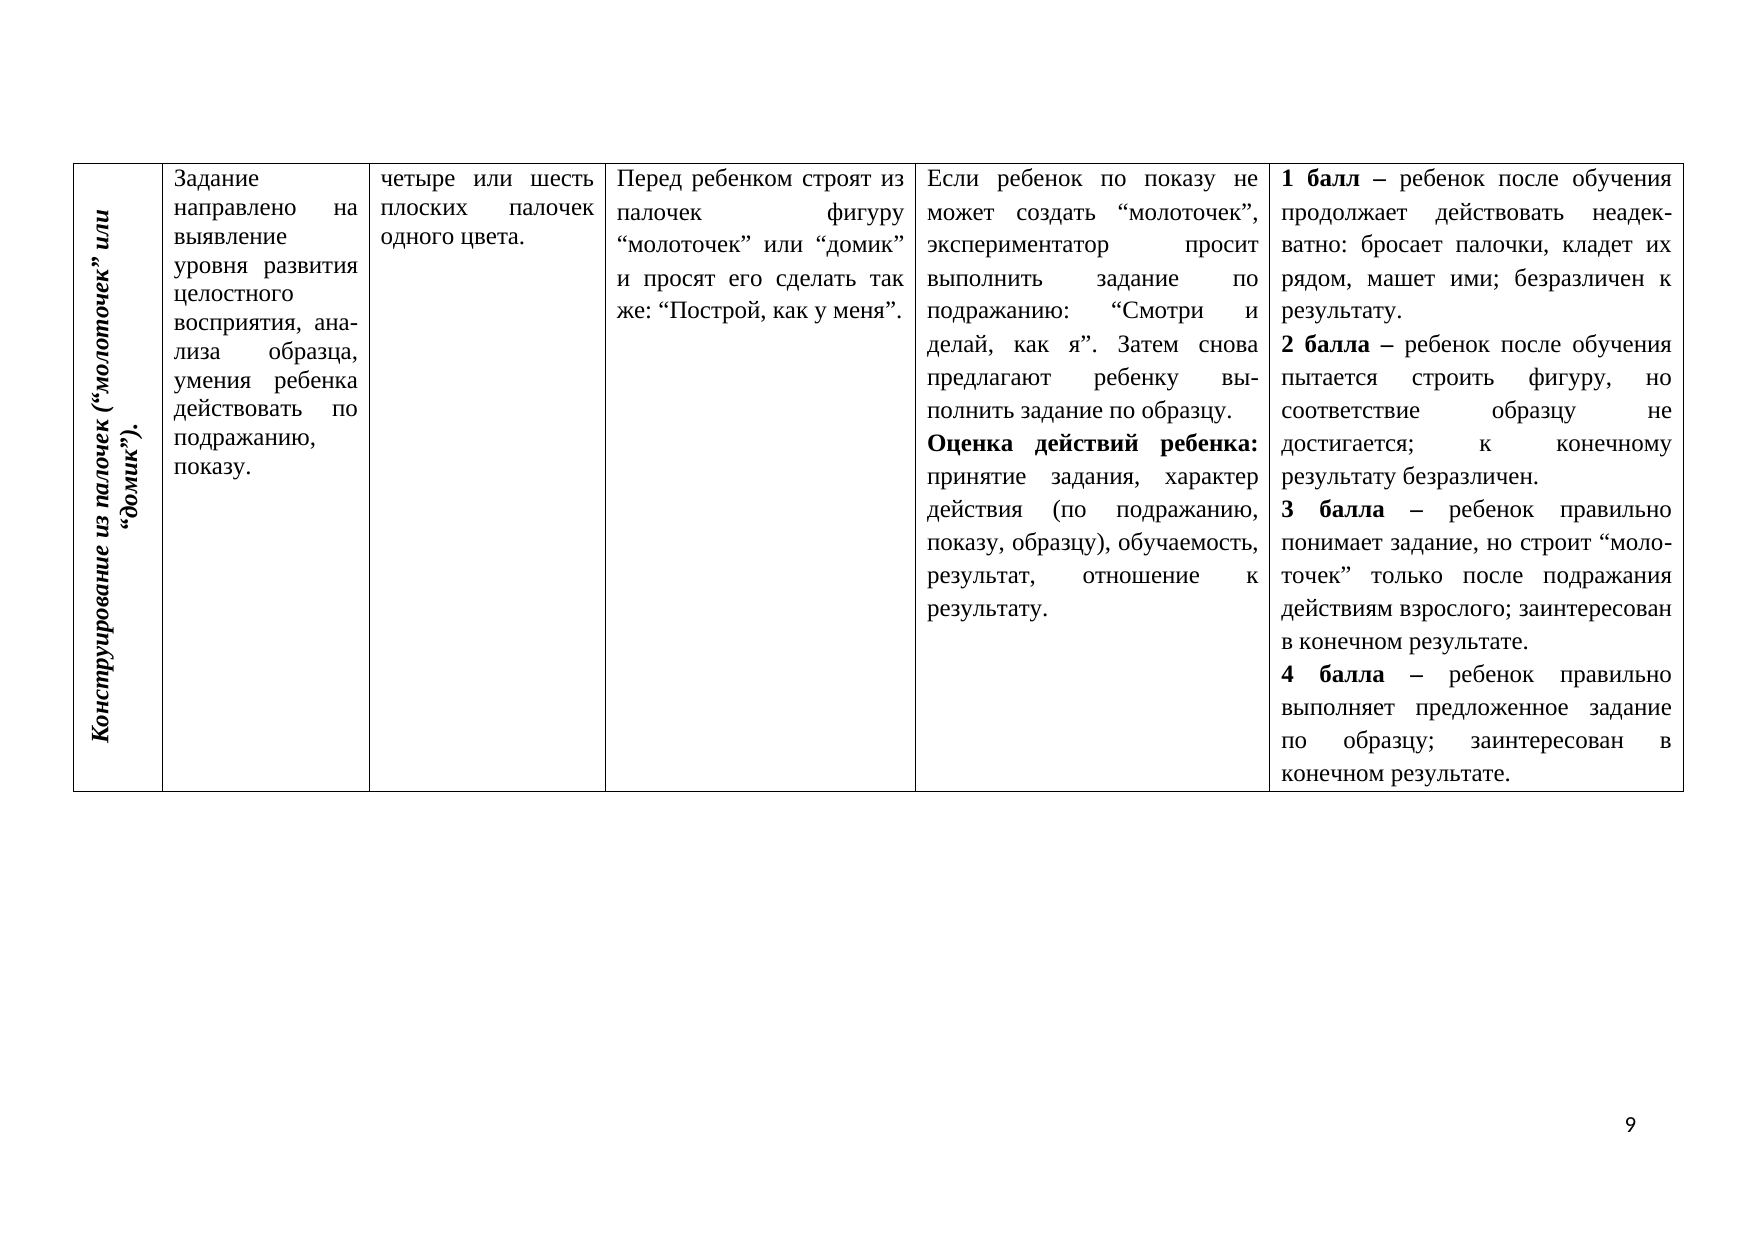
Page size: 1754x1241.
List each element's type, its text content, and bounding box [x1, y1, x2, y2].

table_cell 1 балл – ребенок после обучения продолжает действовать неадекватно: бросает палочки, кладет их рядом, машет ими; безразличен к результату. 2 балла – ребенок после обучения пытается строить фигуру, но соответствие образцу не достигается; к конечному результату безразличен. 3 балла – ребенок правильно понимает задание, но строит “молоточек” только после подражания действиям взрослого; заинтересован в конечном результате. 4 балла – ребенок правильно выполняет предложенное задание по образцу; заинтересован в конечном результате. [1270, 164, 1683, 791]
table_cell четыре или шесть плоских палочек одного цвета. [370, 164, 605, 791]
table_cell Если ребенок по показу не может создать “молоточек”, экспериментатор просит выполнить задание по подражанию: “Смотри и делай, как я”. Затем снова предлагают ребенку выполнить задание по образцу. Оценка действий ребенка: принятие задания, характер действия (по подражанию, показу, образцу), обучаемость, результат, отношение к результату. [916, 164, 1269, 791]
table_cell Конструирование из палочек (“молоточек” или “домик”). [74, 164, 162, 791]
table_cell Перед ребенком строят из палочек фигуру “молоточек” или “домик” и просят его сделать так же: “Построй, как у меня”. [606, 164, 915, 791]
table_cell Задание направлено на выявление уровня развития целостного восприятия, анализа образца, умения ребенка действовать по подражанию, показу. [163, 164, 369, 791]
